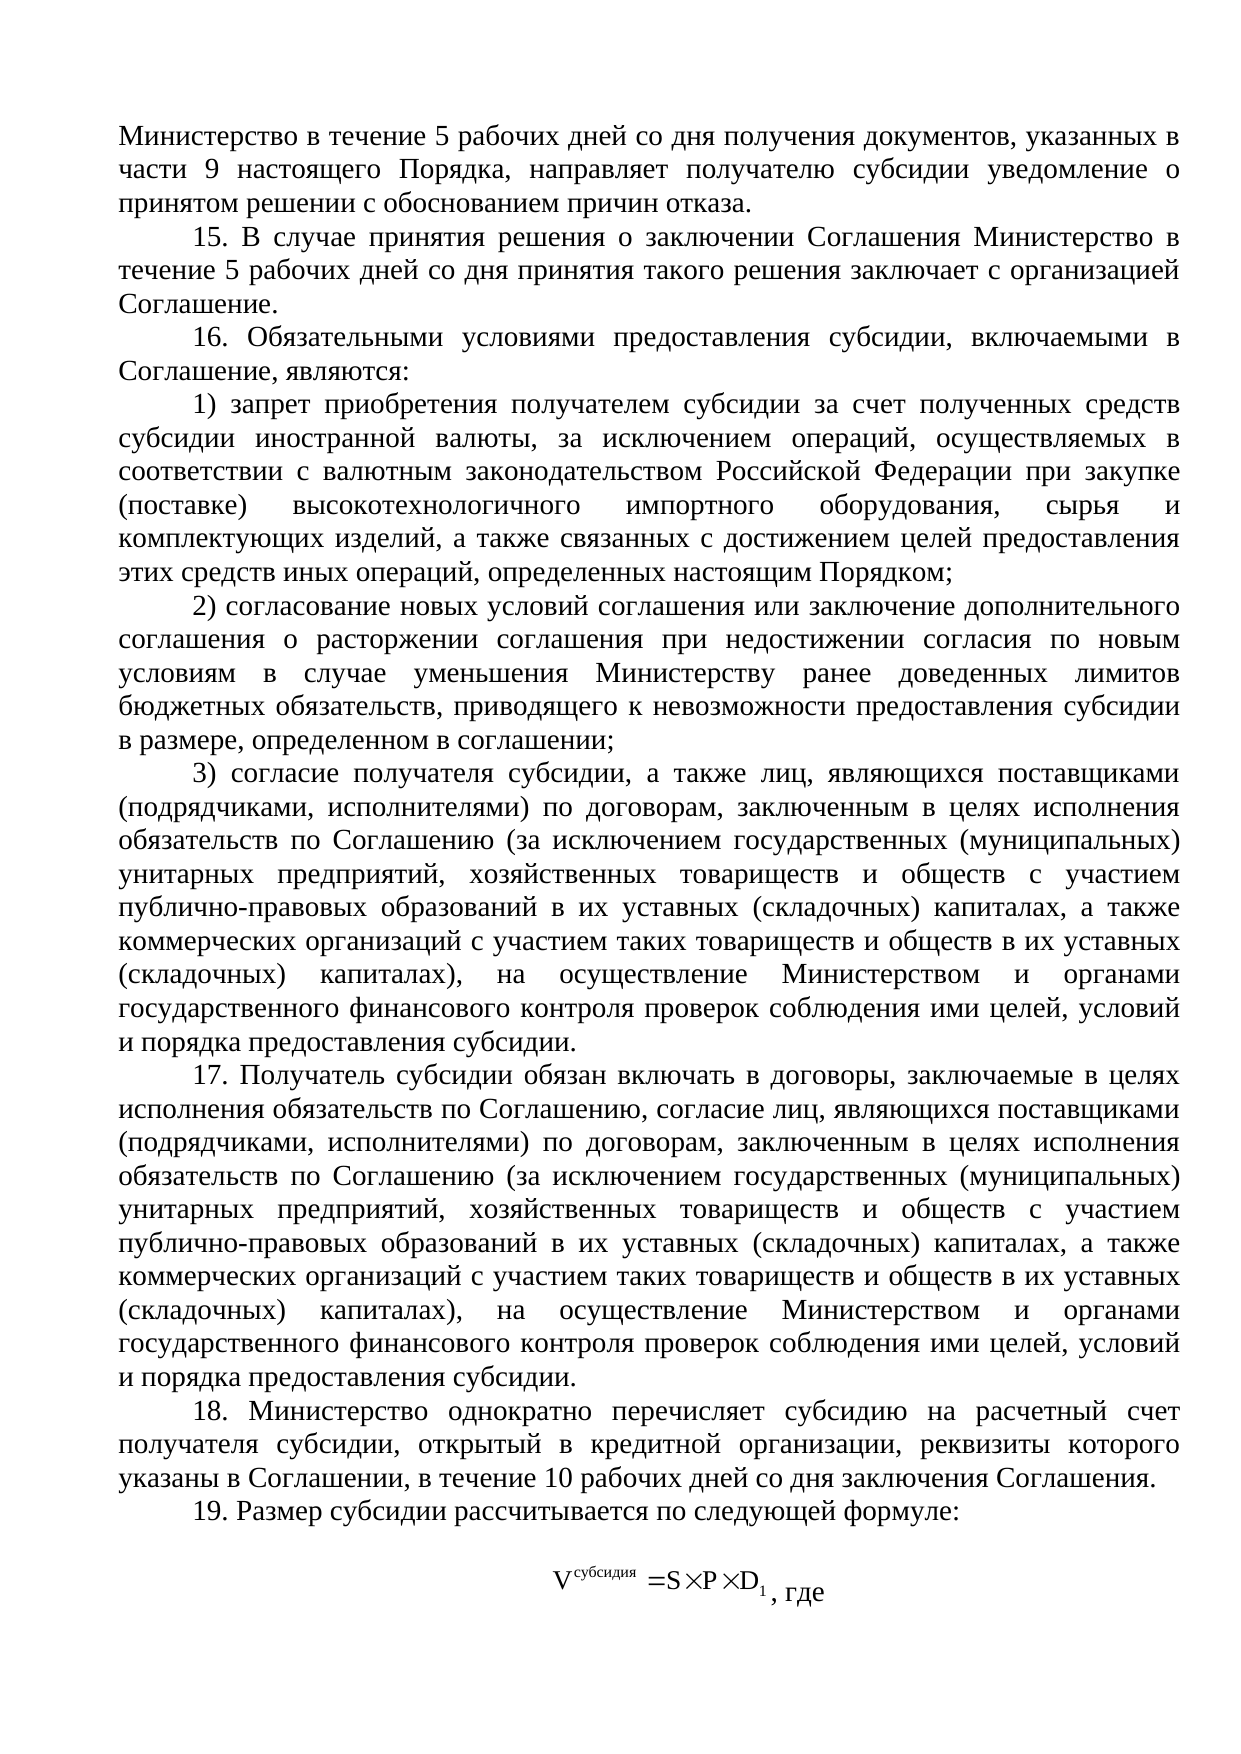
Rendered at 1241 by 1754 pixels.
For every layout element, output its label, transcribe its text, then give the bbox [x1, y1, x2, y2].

text 1) запрет приобретения получателем субсидии за счет полученных средств субсидии иностранной валюты, за исключением операций, осуществляемых в соответствии с валютным законодательством Российской Федерации при закупке (поставке) высокотехнологичного импортного оборудования, сырья и комплектующих изделий, а также связанных с достижением целей предоставления этих средств иных операций, определенных настоящим Порядком; [118, 386, 1181, 588]
text 3) согласие получателя субсидии, а также лиц, являющихся поставщиками (подрядчиками, исполнителями) по договорам, заключенным в целях исполнения обязательств по Соглашению (за исключением государственных (муниципальных) унитарных предприятий, хозяйственных товариществ и обществ с участием публично-правовых образований в их уставных (складочных) капиталах, а также коммерческих организаций с участием таких товариществ и обществ в их уставных (складочных) капиталах), на осуществление Министерством и органами государственного финансового контроля проверок соблюдения ими целей, условий и порядка предоставления субсидии. [118, 755, 1181, 1057]
text 2) согласование новых условий соглашения или заключение дополнительного соглашения о расторжении соглашения при недостижении согласия по новым условиям в случае уменьшения Министерству ранее доведенных лимитов бюджетных обязательств, приводящего к невозможности предоставления субсидии в размере, определенном в соглашении; [118, 588, 1181, 755]
text 17. Получатель субсидии обязан включать в договоры, заключаемые в целях исполнения обязательств по Соглашению, согласие лиц, являющихся поставщиками (подрядчиками, исполнителями) по договорам, заключенным в целях исполнения обязательств по Соглашению (за исключением государственных (муниципальных) унитарных предприятий, хозяйственных товариществ и обществ с участием публично-правовых образований в их уставных (складочных) капиталах, а также коммерческих организаций с участием таких товариществ и обществ в их уставных (складочных) капиталах), на осуществление Министерством и органами государственного финансового контроля проверок соблюдения ими целей, условий и порядка предоставления субсидии. [118, 1057, 1181, 1393]
text 19. Размер субсидии рассчитывается по следующей формуле: [118, 1493, 1181, 1527]
text 16. Обязательными условиями предоставления субсидии, включаемыми в Соглашение, являются: [118, 319, 1181, 386]
text 15. В случае принятия решения о заключении Соглашения Министерство в течение 5 рабочих дней со дня принятия такого решения заключает с организацией Соглашение. [118, 219, 1181, 319]
text 18. Министерство однократно перечисляет субсидию на расчетный счет получателя субсидии, открытый в кредитной организации, реквизиты которого указаны в Соглашении, в течение 10 рабочих дней со дня заключения Соглашения. [118, 1393, 1181, 1493]
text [118, 118, 1181, 219]
text , где [118, 1560, 1181, 1607]
